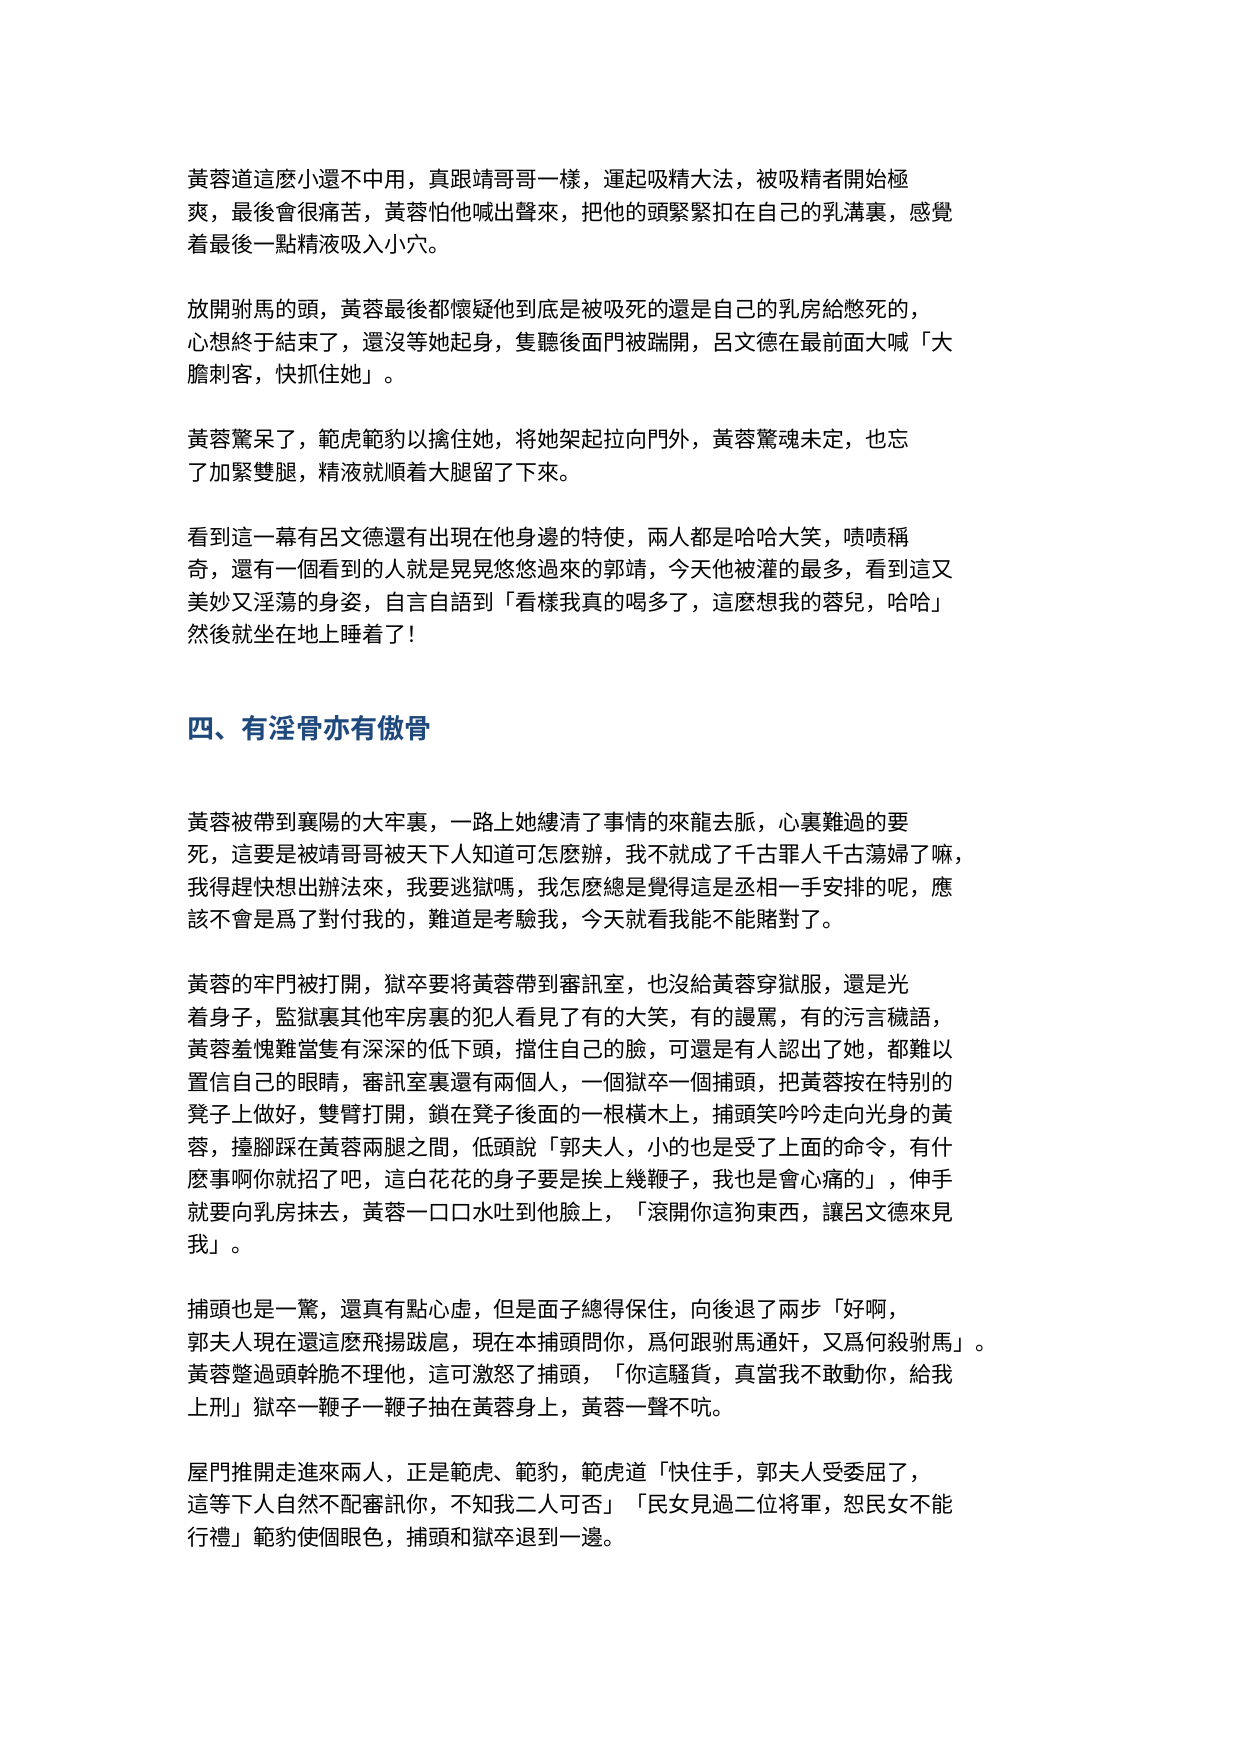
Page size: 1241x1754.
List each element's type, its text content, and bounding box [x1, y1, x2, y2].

text 着最後一點精液吸入小穴。 [187, 227, 1053, 259]
text 膽刺客，快抓住她」。 [187, 357, 1053, 389]
text 我」。 [187, 1227, 1053, 1259]
text 該不會是爲了對付我的，難道是考驗我，今天就看我能不能賭對了。 [187, 902, 1053, 934]
text 我得趕快想出辦法來，我要逃獄嗎，我怎麽總是覺得這是丞相一手安排的呢，應 [187, 869, 1053, 902]
text 上刑」獄卒一鞭子一鞭子抽在黃蓉身上，黃蓉一聲不吭。 [187, 1389, 1053, 1422]
text 美妙又淫蕩的身姿，自言自語到「看樣我真的喝多了，這麽想我的蓉兒，哈哈」 [187, 584, 1053, 617]
text 心想終于結束了，還沒等她起身，隻聽後面門被踹開，呂文德在最前面大喊「大 [187, 324, 1053, 357]
text 黃蓉驚呆了，範虎範豹以擒住她，将她架起拉向門外，黃蓉驚魂未定，也忘 [187, 422, 1053, 454]
text 黃蓉蹩過頭幹脆不理他，這可激怒了捕頭，「你這騷貨，真當我不敢動你，給我 [187, 1357, 1053, 1389]
text 死，這要是被靖哥哥被天下人知道可怎麽辦，我不就成了千古罪人千古蕩婦了嘛， [187, 837, 1053, 869]
text 黃蓉的牢門被打開，獄卒要将黃蓉帶到審訊室，也沒給黃蓉穿獄服，還是光 [187, 967, 1053, 999]
text 這等下人自然不配審訊你，不知我二人可否」「民女見過二位将軍，恕民女不能 [187, 1487, 1053, 1519]
text 置信自己的眼睛，審訊室裏還有兩個人，一個獄卒一個捕頭，把黃蓉按在特别的 [187, 1064, 1053, 1097]
text 看到這一幕有呂文德還有出現在他身邊的特使，兩人都是哈哈大笑，啧啧稱 [187, 519, 1053, 552]
text 郭夫人現在還這麽飛揚跋扈，現在本捕頭問你，爲何跟驸馬通奸，又爲何殺驸馬」。 [187, 1324, 1053, 1357]
text 蓉，擡腳踩在黃蓉兩腿之間，低頭說「郭夫人，小的也是受了上面的命令，有什 [187, 1129, 1053, 1162]
text 着身子，監獄裏其他牢房裏的犯人看見了有的大笑，有的謾罵，有的污言穢語， [187, 999, 1053, 1032]
text 行禮」範豹使個眼色，捕頭和獄卒退到一邊。 [187, 1519, 1053, 1552]
text 然後就坐在地上睡着了！ [187, 617, 1053, 649]
text 爽，最後會很痛苦，黃蓉怕他喊出聲來，把他的頭緊緊扣在自己的乳溝裏，感覺 [187, 194, 1053, 227]
text 放開驸馬的頭，黃蓉最後都懷疑他到底是被吸死的還是自己的乳房給憋死的， [187, 292, 1053, 324]
text 捕頭也是一驚，還真有點心虛，但是面子總得保住，向後退了兩步「好啊， [187, 1292, 1053, 1324]
text 就要向乳房抹去，黃蓉一口口水吐到他臉上，「滾開你這狗東西，讓呂文德來見 [187, 1194, 1053, 1227]
text 奇，還有一個看到的人就是晃晃悠悠過來的郭靖，今天他被灌的最多，看到這又 [187, 552, 1053, 584]
text 凳子上做好，雙臂打開，鎖在凳子後面的一根橫木上，捕頭笑吟吟走向光身的黃 [187, 1097, 1053, 1129]
text 屋門推開走進來兩人，正是範虎、範豹，範虎道「快住手，郭夫人受委屈了， [187, 1454, 1053, 1487]
text 黃蓉被帶到襄陽的大牢裏，一路上她縷清了事情的來龍去脈，心裏難過的要 [187, 804, 1053, 837]
text 了加緊雙腿，精液就順着大腿留了下來。 [187, 454, 1053, 487]
text 黃蓉羞愧難當隻有深深的低下頭，擋住自己的臉，可還是有人認出了她，都難以 [187, 1032, 1053, 1064]
text 黃蓉道這麽小還不中用，真跟靖哥哥一樣，運起吸精大法，被吸精者開始極 [187, 162, 1053, 194]
text 麽事啊你就招了吧，這白花花的身子要是挨上幾鞭子，我也是會心痛的」，伸手 [187, 1162, 1053, 1194]
subtitle 四、有淫骨亦有傲骨 [187, 694, 1053, 759]
